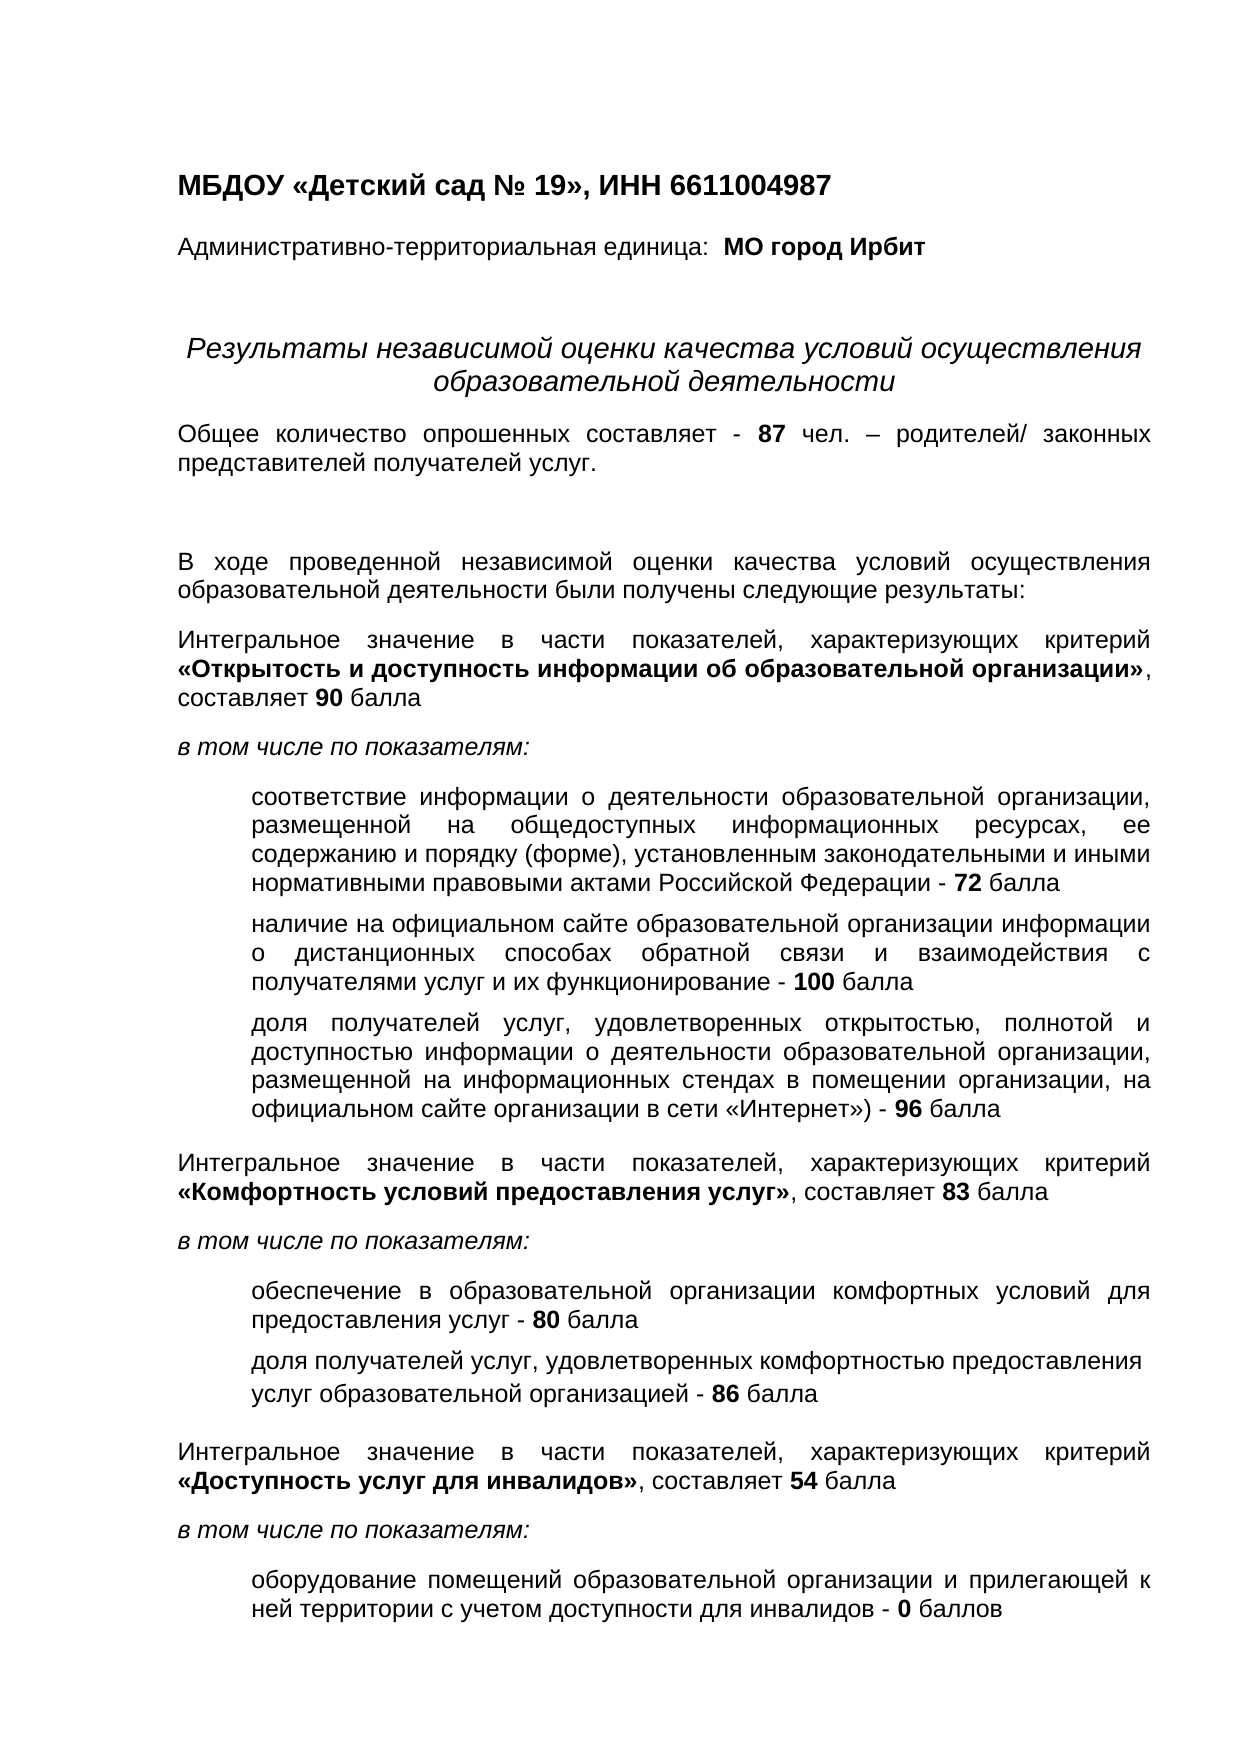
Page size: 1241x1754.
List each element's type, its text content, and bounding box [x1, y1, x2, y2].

text Интегральное значение в части показателей, характеризующих критерий «Доступность услуг для инвалидов», составляет 54 балла [177, 1437, 1152, 1494]
text В ходе проведенной независимой оценки качества условий осуществления образовательной деятельности были получены следующие результаты: [177, 547, 1152, 604]
text Интегральное значение в части показателей, характеризующих критерий «Комфортность условий предоставления услуг», составляет 83 балла [177, 1148, 1152, 1205]
text наличие на официальном сайте образовательной организации информации о дистанционных способах обратной связи и взаимодействия с получателями услуг и их функционирование - 100 балла [251, 909, 1152, 995]
text доля получателей услуг, удовлетворенных открытостью, полнотой и доступностью информации о деятельности образовательной организации, размещенной на информационных стендах в помещении организации, на официальном сайте организации в сети «Интернет») - 96 балла [251, 1008, 1152, 1123]
text оборудование помещений образовательной организации и прилегающей к ней территории с учетом доступности для инвалидов - 0 баллов [251, 1565, 1152, 1622]
text Интегральное значение в части показателей, характеризующих критерий «Открытость и доступность информации об образовательной организации», составляет 90 балла [177, 625, 1152, 711]
text Административно-территориальная единица: МО город Ирбит [177, 232, 1152, 260]
text Общее количество опрошенных составляет - 87 чел. – родителей/ законных представителей получателей услуг. [177, 419, 1152, 476]
text в том числе по показателям: [177, 1515, 1152, 1544]
text Результаты независимой оценки качества условий осуществления образовательной деятельности [177, 331, 1152, 398]
text в том числе по показателям: [177, 732, 1152, 761]
subtitle МБДОУ «Детский сад № 19», ИНН 6611004987 [177, 168, 1152, 202]
text обеспечение в образовательной организации комфортных условий для предоставления услуг - 80 балла [251, 1276, 1152, 1333]
text соответствие информации о деятельности образовательной организации, размещенной на общедоступных информационных ресурсах, ее содержанию и порядку (форме), установленным законодательными и иными нормативными правовыми актами Российской Федерации - 72 балла [251, 782, 1152, 897]
text доля получателей услуг, удовлетворенных комфортностью предоставления услуг образовательной организацией - 86 балла [251, 1346, 1152, 1408]
text в том числе по показателям: [177, 1226, 1152, 1255]
